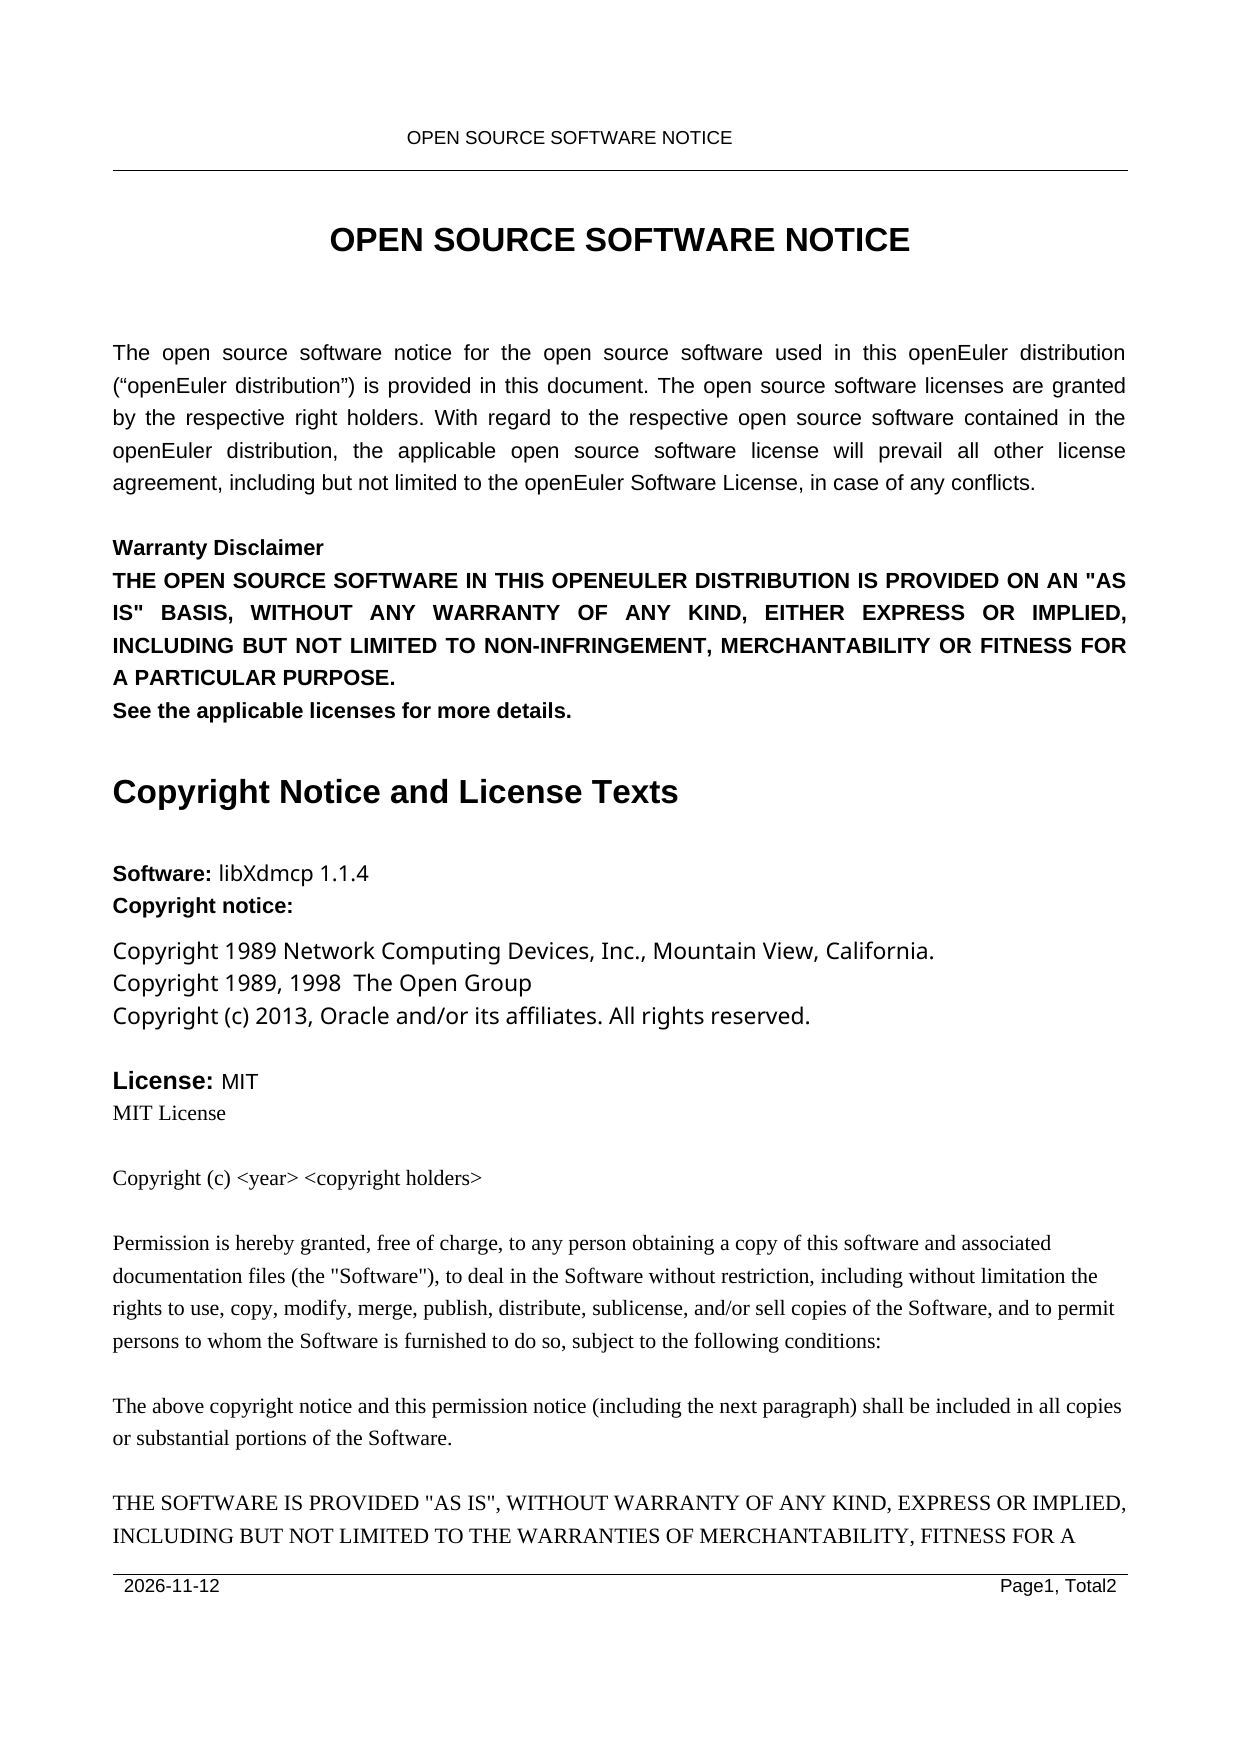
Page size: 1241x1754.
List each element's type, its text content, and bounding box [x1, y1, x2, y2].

text Copyright 1989 Network Computing Devices, Inc., Mountain View, California. Copyright 1989, 1998 The Open Group Copyright (c) 2013, Oracle and/or its affiliates. All rights reserved. [112, 934, 1128, 1064]
text THE OPEN SOURCE SOFTWARE IN THIS OPENEULER DISTRIBUTION IS PROVIDED ON AN "AS IS" BASIS, WITHOUT ANY WARRANTY OF ANY KIND, EITHER EXPRESS OR IMPLIED, INCLUDING BUT NOT LIMITED TO NON-INFRINGEMENT, MERCHANTABILITY OR FITNESS FOR A PARTICULAR PURPOSE. See the applicable licenses for more details. [112, 564, 1128, 726]
text License: MIT [112, 1064, 1128, 1096]
text The open source software notice for the open source software used in this openEuler distribution (“openEuler distribution”) is provided in this document. The open source software licenses are granted by the respective right holders. With regard to the respective open source software contained in the openEuler distribution, the applicable open source software license will prevail all other license agreement, including but not limited to the openEuler Software License, in case of any conflicts. [112, 336, 1128, 499]
text OPEN SOURCE SOFTWARE NOTICE [112, 206, 1128, 271]
text Warranty Disclaimer [112, 531, 1128, 564]
title Software: libXdmcp 1.1.4 [112, 856, 1128, 889]
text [112, 1096, 1128, 1551]
text Copyright notice: [112, 889, 1128, 921]
text Copyright Notice and License Texts [112, 759, 1128, 824]
